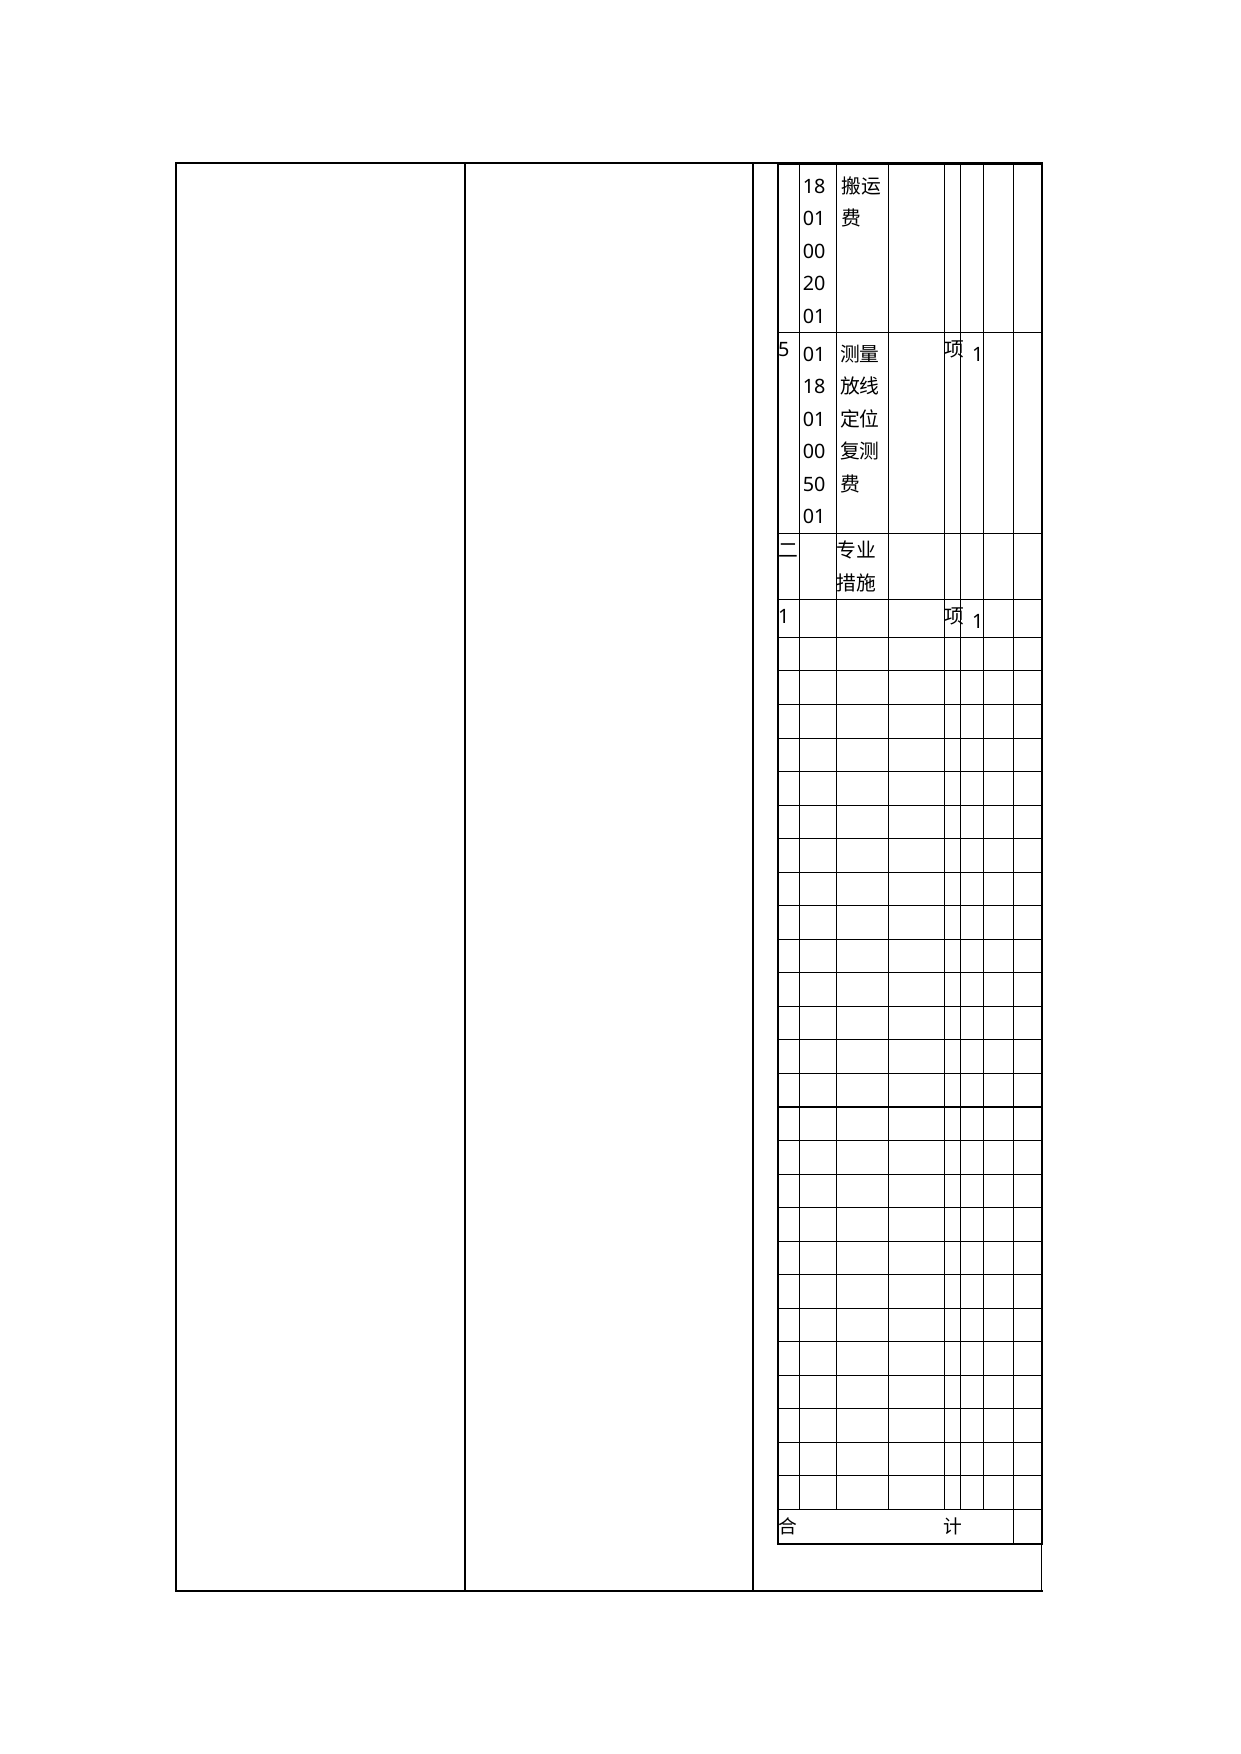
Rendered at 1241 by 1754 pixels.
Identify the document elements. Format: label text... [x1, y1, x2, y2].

table_cell [466, 164, 752, 1590]
table_cell 1 [177, 164, 464, 1590]
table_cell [754, 164, 1041, 1590]
